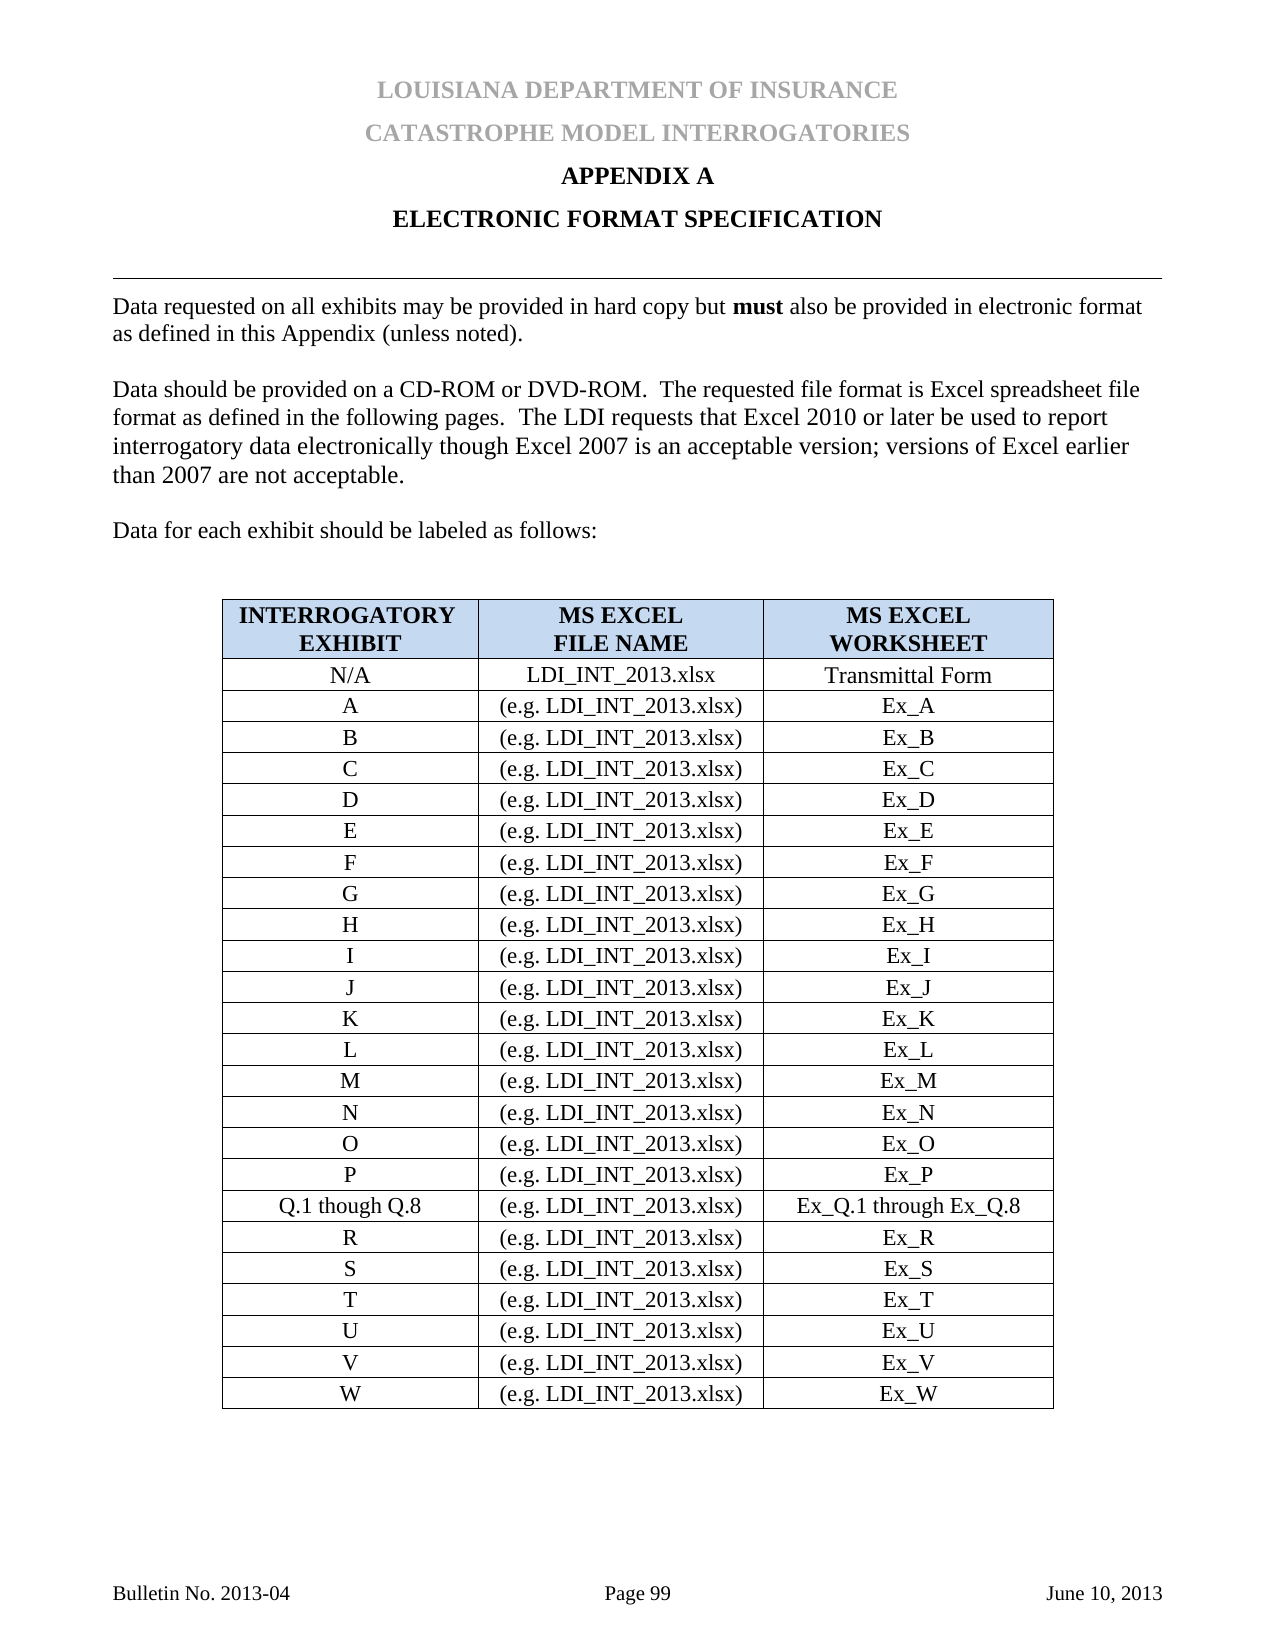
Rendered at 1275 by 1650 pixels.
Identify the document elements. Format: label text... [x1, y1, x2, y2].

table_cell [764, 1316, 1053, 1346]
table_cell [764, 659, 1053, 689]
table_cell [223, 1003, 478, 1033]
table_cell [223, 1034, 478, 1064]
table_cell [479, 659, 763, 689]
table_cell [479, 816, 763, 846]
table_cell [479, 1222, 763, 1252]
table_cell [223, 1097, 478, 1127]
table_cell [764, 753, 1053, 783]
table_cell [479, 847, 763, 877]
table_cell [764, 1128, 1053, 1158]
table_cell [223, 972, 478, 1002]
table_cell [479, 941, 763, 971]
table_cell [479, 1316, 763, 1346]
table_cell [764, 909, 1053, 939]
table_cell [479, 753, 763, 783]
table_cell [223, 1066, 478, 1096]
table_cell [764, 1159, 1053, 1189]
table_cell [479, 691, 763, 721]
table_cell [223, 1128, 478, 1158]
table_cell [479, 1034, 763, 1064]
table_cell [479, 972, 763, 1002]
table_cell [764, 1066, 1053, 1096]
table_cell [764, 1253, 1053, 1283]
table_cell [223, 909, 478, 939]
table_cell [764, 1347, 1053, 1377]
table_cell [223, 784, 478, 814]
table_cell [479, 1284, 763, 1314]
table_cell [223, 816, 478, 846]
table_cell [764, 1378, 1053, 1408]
text Data for each exhibit should be labeled as follows: [112, 516, 1162, 544]
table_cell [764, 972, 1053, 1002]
text Data should be provided on a CD-ROM or DVD-ROM. The requested file format is Excel spreadsheet file format as defined in the following pages. The LDI requests that Excel 2010 or later be used to report interrogatory data electronically though Excel 2007 is an acceptable version; versions of Excel earlier than 2007 are not acceptable. [112, 375, 1162, 488]
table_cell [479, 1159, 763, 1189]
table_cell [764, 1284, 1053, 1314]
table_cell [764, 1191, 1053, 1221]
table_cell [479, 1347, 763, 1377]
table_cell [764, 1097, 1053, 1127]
text Data requested on all exhibits may be provided in hard copy but must also be provided in electronic format as defined in this Appendix (unless noted). [112, 292, 1162, 347]
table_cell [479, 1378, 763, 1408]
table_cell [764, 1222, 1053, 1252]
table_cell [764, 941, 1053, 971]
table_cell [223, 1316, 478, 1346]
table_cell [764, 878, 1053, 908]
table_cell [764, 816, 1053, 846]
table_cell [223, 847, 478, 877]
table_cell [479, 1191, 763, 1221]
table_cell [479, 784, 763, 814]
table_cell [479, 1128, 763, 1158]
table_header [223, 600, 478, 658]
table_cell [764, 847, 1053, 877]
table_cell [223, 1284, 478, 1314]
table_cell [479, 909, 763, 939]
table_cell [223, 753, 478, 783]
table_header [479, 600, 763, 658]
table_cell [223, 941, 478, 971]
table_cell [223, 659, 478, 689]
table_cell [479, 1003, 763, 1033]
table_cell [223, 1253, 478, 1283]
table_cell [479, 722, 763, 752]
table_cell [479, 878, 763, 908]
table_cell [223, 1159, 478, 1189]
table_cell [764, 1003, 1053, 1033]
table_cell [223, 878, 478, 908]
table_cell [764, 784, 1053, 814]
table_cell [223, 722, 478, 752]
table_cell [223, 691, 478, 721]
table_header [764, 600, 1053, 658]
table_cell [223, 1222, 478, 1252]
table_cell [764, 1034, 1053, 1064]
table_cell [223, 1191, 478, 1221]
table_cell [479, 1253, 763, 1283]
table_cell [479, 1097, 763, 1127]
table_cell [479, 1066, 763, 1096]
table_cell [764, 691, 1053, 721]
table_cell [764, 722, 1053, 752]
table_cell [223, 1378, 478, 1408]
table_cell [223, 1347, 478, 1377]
